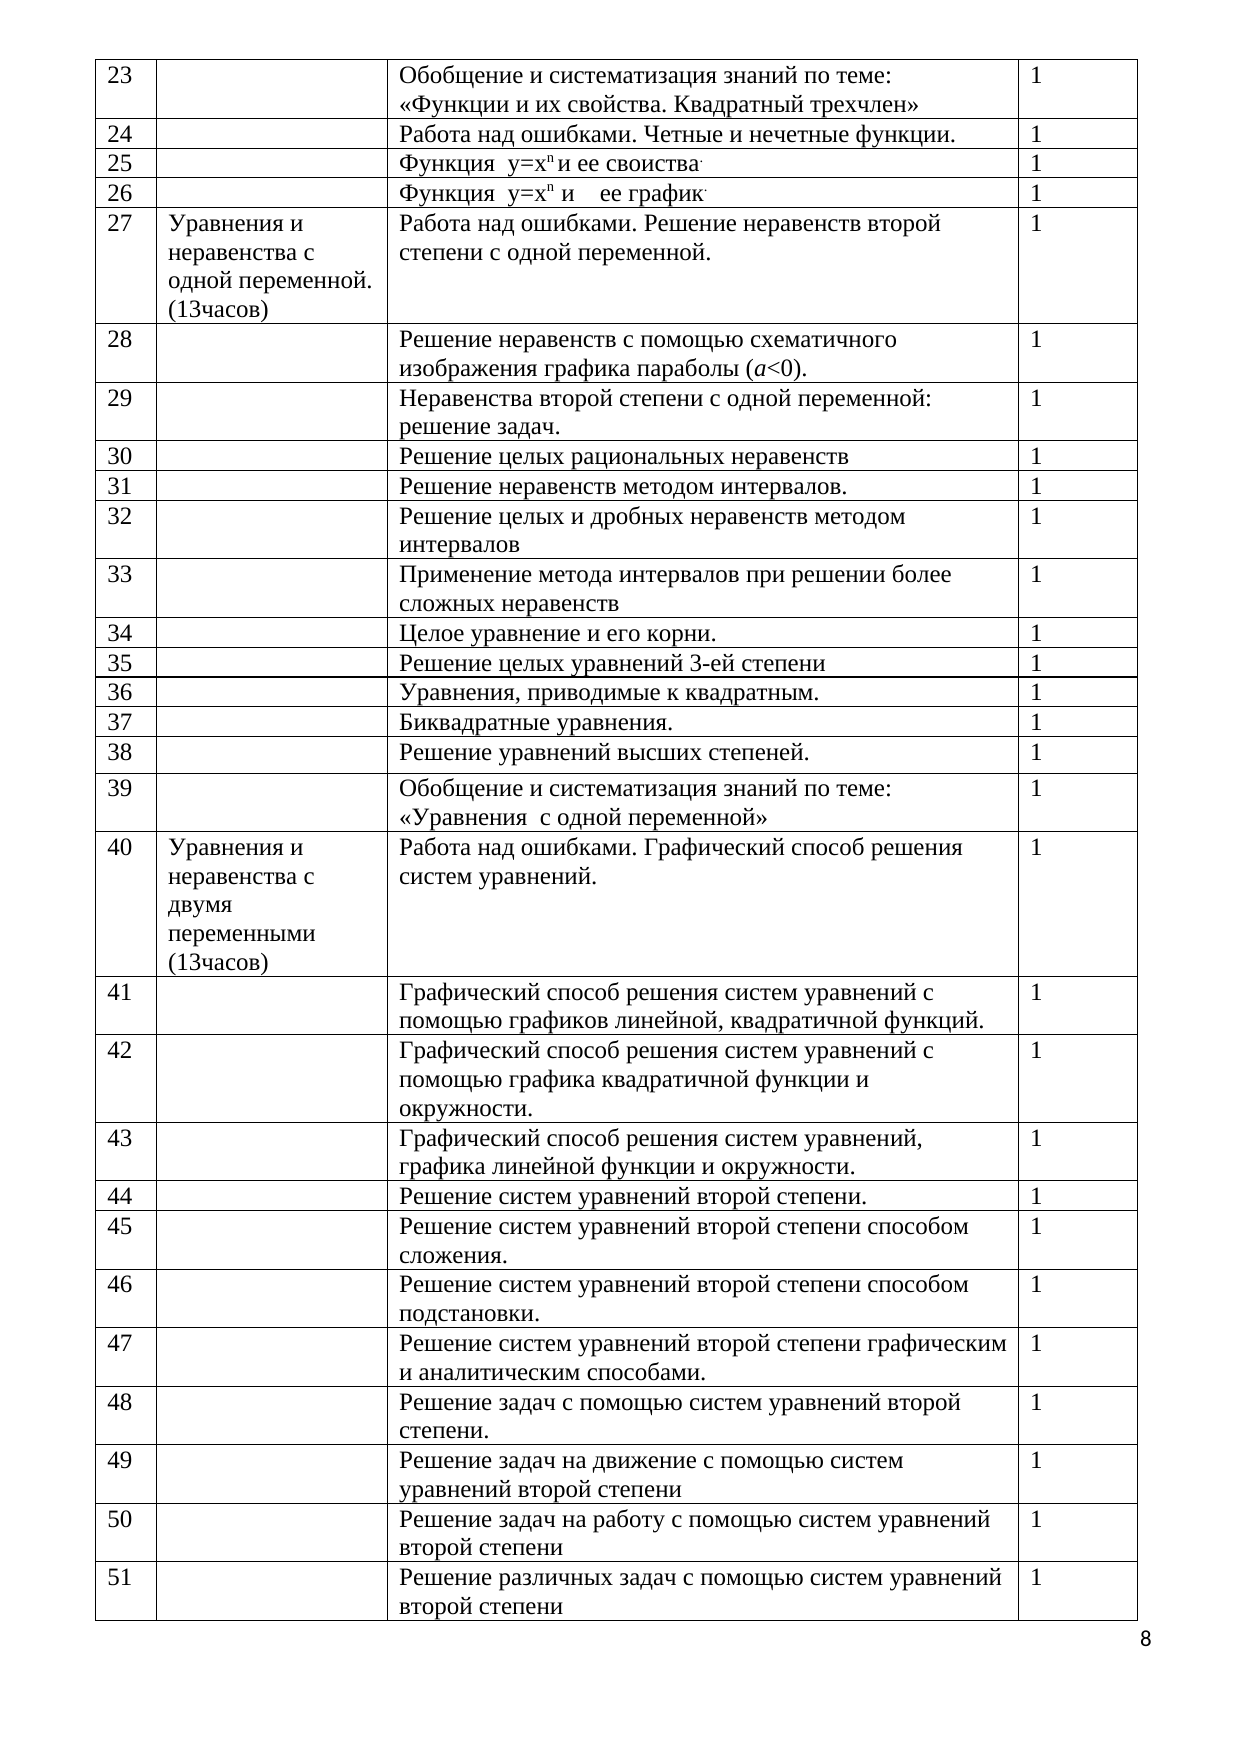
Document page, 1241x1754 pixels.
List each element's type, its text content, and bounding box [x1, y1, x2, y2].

table_cell 1 [1019, 60, 1137, 118]
table_cell 45 [96, 1211, 156, 1268]
table_cell Уравнения, приводимые к квадратным. [388, 678, 1018, 706]
table_cell 1 [1019, 119, 1137, 147]
table_cell 36 [96, 678, 156, 706]
table_cell 40 [96, 832, 156, 976]
table_cell 30 [96, 441, 156, 470]
table_cell 38 [96, 737, 156, 772]
table_cell [157, 559, 387, 617]
table_cell Решение целых и дробных неравенств методом интервалов [388, 501, 1018, 558]
table_cell [157, 678, 387, 706]
table_cell [157, 977, 387, 1034]
table_cell 1 [1019, 1504, 1137, 1561]
table_cell 42 [96, 1035, 156, 1122]
table_cell [157, 1211, 387, 1268]
table_cell [157, 1445, 387, 1503]
table_cell Графический способ решения систем уравнений с помощью графиков линейной, квадратичной функций. [388, 977, 1018, 1034]
table_cell [157, 618, 387, 647]
table_cell 1 [1019, 774, 1137, 831]
table_cell 1 [1019, 737, 1137, 772]
table_cell 31 [96, 471, 156, 500]
table_cell 1 [1019, 1211, 1137, 1268]
table_cell 1 [1019, 678, 1137, 706]
table_cell 1 [1019, 648, 1137, 676]
table_cell Работа над ошибками. Четные и нечетные функции. [388, 119, 1018, 147]
table_cell Неравенства второй степени с одной переменной: решение задач. [388, 383, 1018, 440]
table_cell Функция у=хn и ее своиства. [388, 149, 1018, 177]
table_cell [157, 1387, 387, 1444]
table_cell Обобщение и систематизация знаний по теме: «Уравнения с одной переменной» [388, 774, 1018, 831]
table_cell 50 [96, 1504, 156, 1561]
table_cell 33 [96, 559, 156, 617]
table_cell 1 [1019, 1562, 1137, 1620]
table_cell [157, 471, 387, 500]
table_cell Решение задач на движение с помощью систем уравнений второй степени [388, 1445, 1018, 1503]
table_cell 1 [1019, 1035, 1137, 1122]
table_cell Уравнения и неравенства с одной переменной. (13часов) [157, 208, 387, 323]
table_cell [157, 774, 387, 831]
table_cell [157, 149, 387, 177]
table_cell [157, 501, 387, 558]
table_cell Применение метода интервалов при решении более сложных неравенств [388, 559, 1018, 617]
table_cell [157, 441, 387, 470]
table_cell Функция у=хn и ее график. [388, 178, 1018, 207]
table_cell Решение задач на работу с помощью систем уравнений второй степени [388, 1504, 1018, 1561]
table_cell [157, 60, 387, 118]
table_cell Решение неравенств с помощью схематичного изображения графика параболы (a<0). [388, 324, 1018, 382]
table_cell Решение систем уравнений второй степени способом подстановки. [388, 1270, 1018, 1327]
table_cell 1 [1019, 471, 1137, 500]
table_cell [157, 119, 387, 147]
table_cell 35 [96, 648, 156, 676]
table_cell 43 [96, 1123, 156, 1180]
table_cell [157, 324, 387, 382]
table_cell 27 [96, 208, 156, 323]
table_cell Биквадратные уравнения. [388, 707, 1018, 736]
table_cell Решение систем уравнений второй степени графическим и аналитическим способами. [388, 1328, 1018, 1386]
table_cell [157, 1562, 387, 1620]
table_cell 1 [1019, 178, 1137, 207]
table_cell [157, 1123, 387, 1180]
table_cell [157, 383, 387, 440]
table_cell 48 [96, 1387, 156, 1444]
table_cell Уравнения и неравенства с двумя переменными (13часов) [157, 832, 387, 976]
table_cell 1 [1019, 559, 1137, 617]
table_cell 1 [1019, 324, 1137, 382]
table_cell Решение систем уравнений второй степени. [388, 1181, 1018, 1210]
table_cell Решение целых уравнений 3-ей степени [388, 648, 1018, 676]
table_cell 28 [96, 324, 156, 382]
table_cell 49 [96, 1445, 156, 1503]
table_cell 1 [1019, 1270, 1137, 1327]
table_cell 34 [96, 618, 156, 647]
table_cell 1 [1019, 832, 1137, 976]
table_cell 37 [96, 707, 156, 736]
table_cell 1 [1019, 1328, 1137, 1386]
table_cell Работа над ошибками. Графический способ решения систем уравнений. [388, 832, 1018, 976]
table_cell 25 [96, 149, 156, 177]
table_cell 32 [96, 501, 156, 558]
table_cell 1 [1019, 149, 1137, 177]
table_cell [157, 1035, 387, 1122]
table_cell 51 [96, 1562, 156, 1620]
table_cell Работа над ошибками. Решение неравенств второй степени с одной переменной. [388, 208, 1018, 323]
table_cell [157, 1181, 387, 1210]
table_cell [157, 707, 387, 736]
table_cell 41 [96, 977, 156, 1034]
table_cell 1 [1019, 208, 1137, 323]
table_cell Графический способ решения систем уравнений, графика линейной функции и окружности. [388, 1123, 1018, 1180]
table_cell 1 [1019, 977, 1137, 1034]
table_cell Графический способ решения систем уравнений с помощью графика квадратичной функции и окружности. [388, 1035, 1018, 1122]
table_cell 1 [1019, 501, 1137, 558]
table_cell Решение уравнений высших степеней. [388, 737, 1018, 772]
table_cell 46 [96, 1270, 156, 1327]
table_cell Решение задач с помощью систем уравнений второй степени. [388, 1387, 1018, 1444]
table_cell [157, 648, 387, 676]
table_cell 1 [1019, 707, 1137, 736]
table_cell 1 [1019, 441, 1137, 470]
table_cell 1 [1019, 1387, 1137, 1444]
table_cell Обобщение и систематизация знаний по теме: «Функции и их свойства. Квадратный трехчлен» [388, 60, 1018, 118]
table_cell Решение различных задач с помощью систем уравнений второй степени [388, 1562, 1018, 1620]
table_cell 29 [96, 383, 156, 440]
table_cell 24 [96, 119, 156, 147]
table_cell 39 [96, 774, 156, 831]
table_cell 1 [1019, 618, 1137, 647]
table_cell 47 [96, 1328, 156, 1386]
table_cell Целое уравнение и его корни. [388, 618, 1018, 647]
table_cell 23 [96, 60, 156, 118]
table_cell [157, 1270, 387, 1327]
table_cell [157, 178, 387, 207]
table_cell 26 [96, 178, 156, 207]
table_cell [157, 737, 387, 772]
table_cell Решение неравенств методом интервалов. [388, 471, 1018, 500]
table_cell 1 [1019, 383, 1137, 440]
table_cell [157, 1504, 387, 1561]
table_cell 44 [96, 1181, 156, 1210]
table_cell 1 [1019, 1181, 1137, 1210]
table_cell [157, 1328, 387, 1386]
table_cell 1 [1019, 1445, 1137, 1503]
table_cell 1 [1019, 1123, 1137, 1180]
table_cell Решение целых рациональных неравенств [388, 441, 1018, 470]
table_cell Решение систем уравнений второй степени способом сложения. [388, 1211, 1018, 1268]
